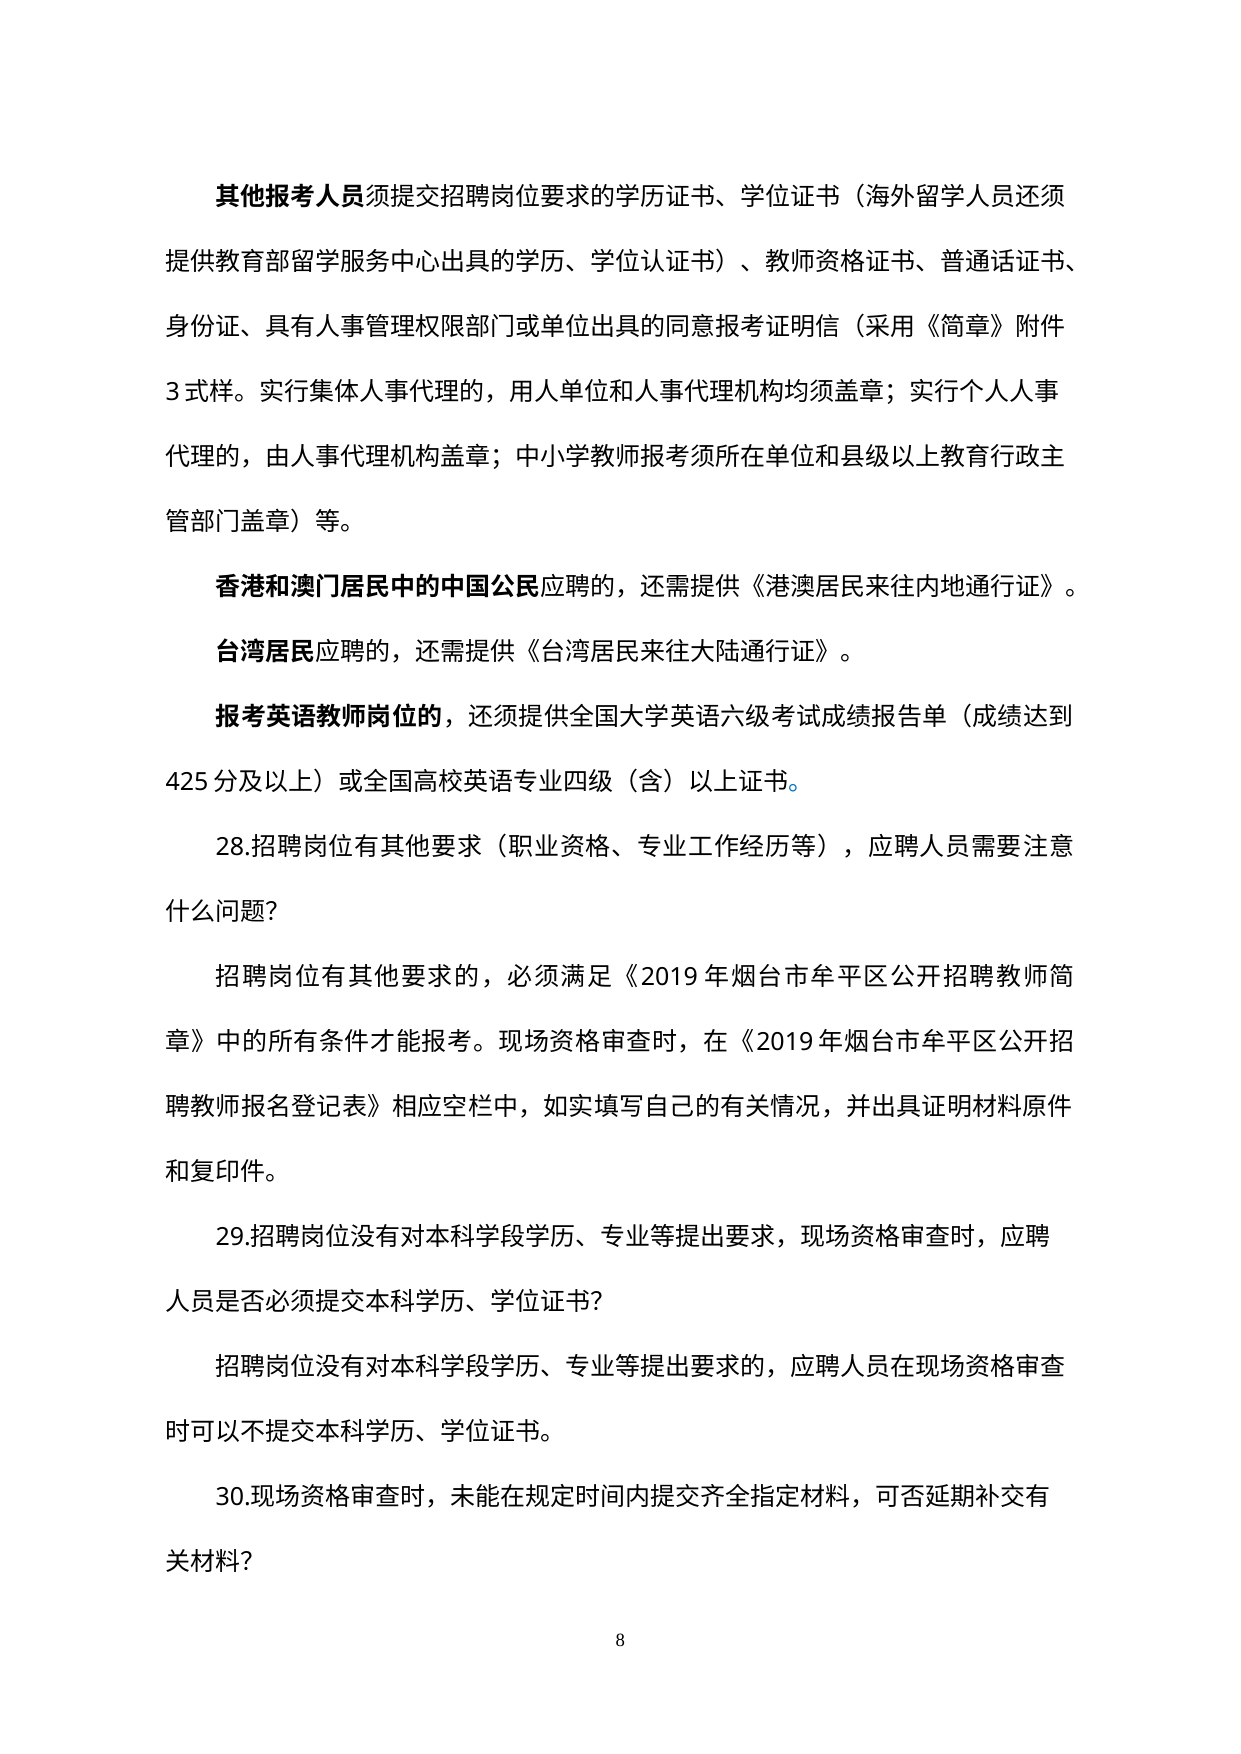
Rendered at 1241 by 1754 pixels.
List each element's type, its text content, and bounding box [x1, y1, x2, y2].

text 其他报考人员须提交招聘岗位要求的学历证书、学位证书（海外留学人员还须提供教育部留学服务中心出具的学历、学位认证书）、教师资格证书、普通话证书、身份证、具有人事管理权限部门或单位出具的同意报考证明信（采用《简章》附件3式样。实行集体人事代理的，用人单位和人事代理机构均须盖章；实行个人人事代理的，由人事代理机构盖章；中小学教师报考须所在单位和县级以上教育行政主管部门盖章）等。 [165, 162, 1075, 552]
text 30.现场资格审查时，未能在规定时间内提交齐全指定材料，可否延期补交有关材料？ [165, 1462, 1075, 1592]
text 报考英语教师岗位的，还须提供全国大学英语六级考试成绩报告单（成绩达到425分及以上）或全国高校英语专业四级（含）以上证书。 [165, 682, 1075, 812]
text 招聘岗位有其他要求的，必须满足《2019年烟台市牟平区公开招聘教师简章》中的所有条件才能报考。现场资格审查时，在《2019年烟台市牟平区公开招聘教师报名登记表》相应空栏中，如实填写自己的有关情况，并出具证明材料原件和复印件。 [165, 942, 1075, 1202]
text 29.招聘岗位没有对本科学段学历、专业等提出要求，现场资格审查时，应聘人员是否必须提交本科学历、学位证书？ [165, 1202, 1075, 1332]
text 招聘岗位没有对本科学段学历、专业等提出要求的，应聘人员在现场资格审查时可以不提交本科学历、学位证书。 [165, 1332, 1075, 1462]
text 台湾居民应聘的，还需提供《台湾居民来往大陆通行证》。 [165, 617, 1075, 682]
text 香港和澳门居民中的中国公民应聘的，还需提供《港澳居民来往内地通行证》。 [165, 552, 1075, 617]
text 28.招聘岗位有其他要求（职业资格、专业工作经历等），应聘人员需要注意什么问题？ [165, 812, 1075, 942]
